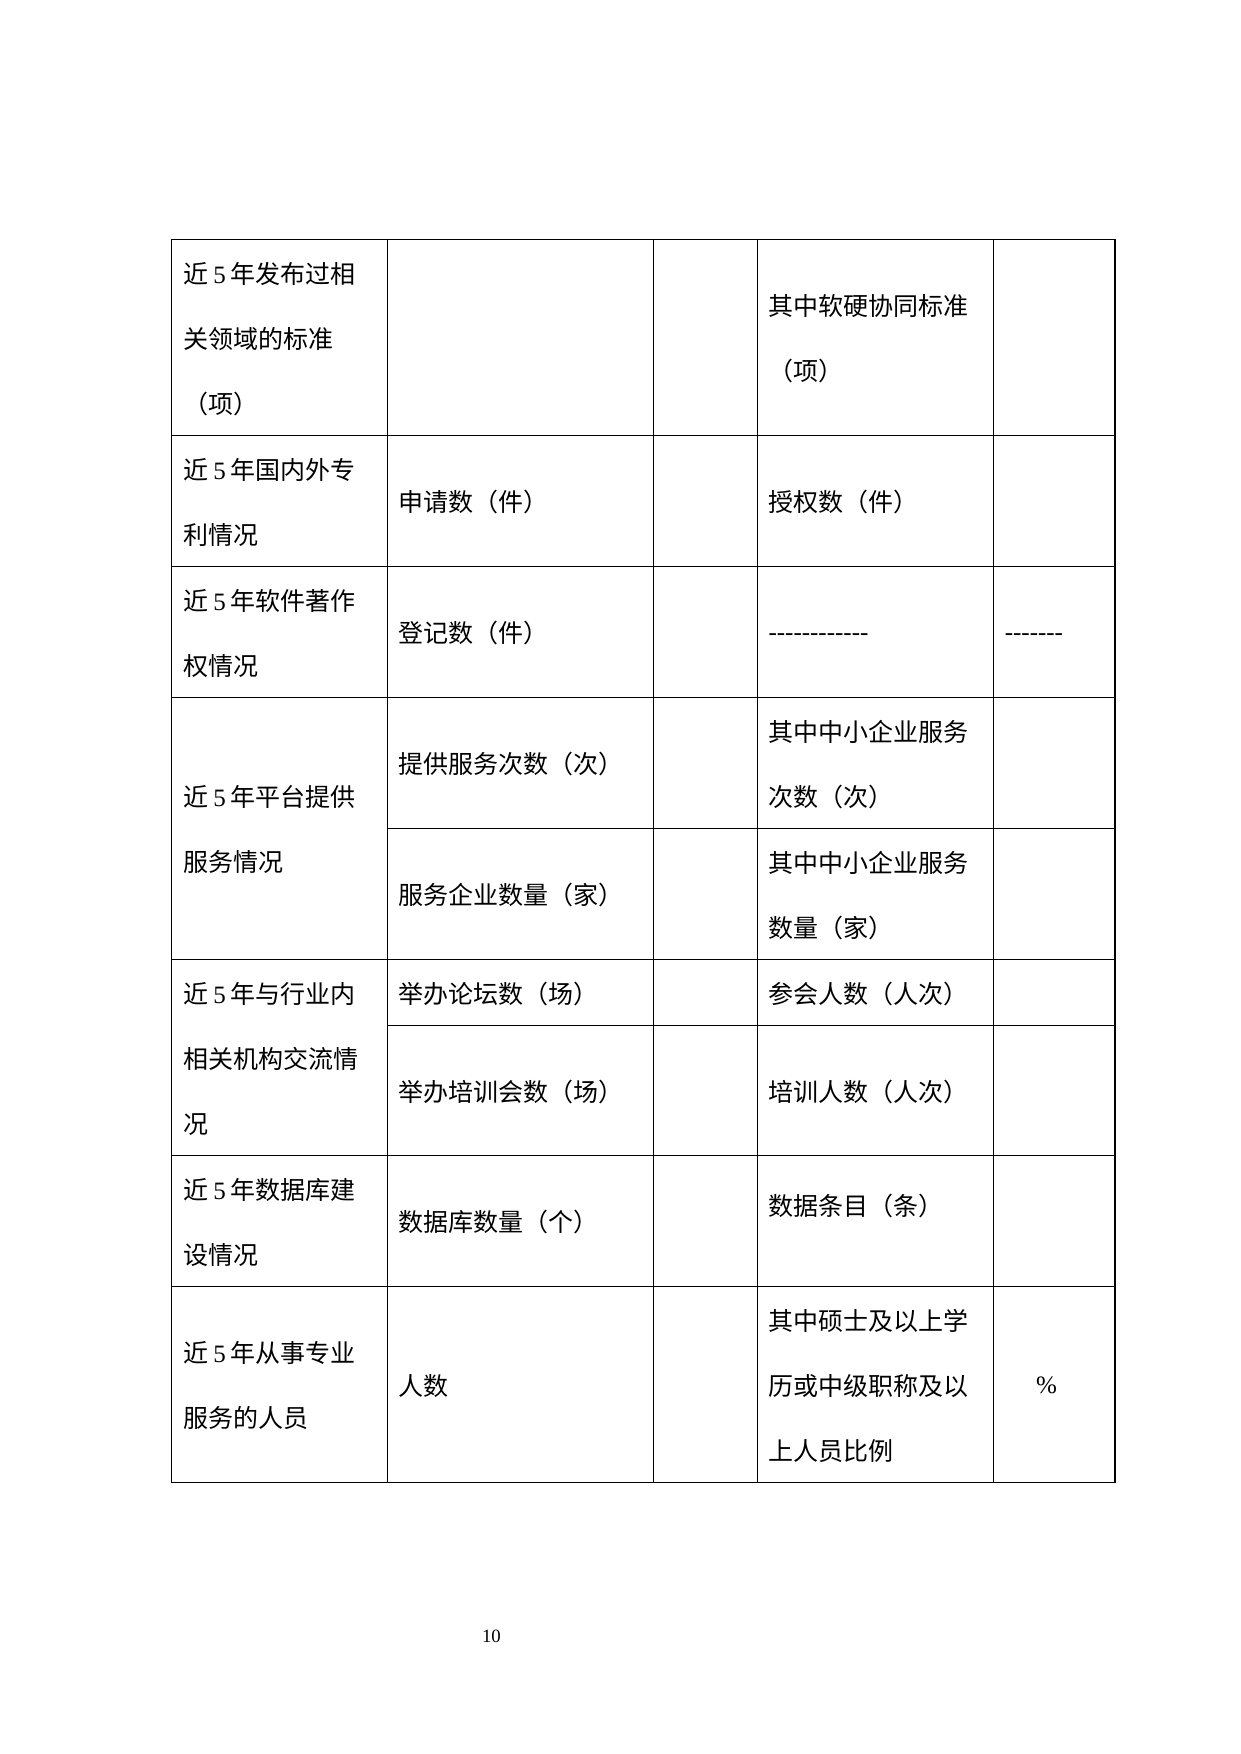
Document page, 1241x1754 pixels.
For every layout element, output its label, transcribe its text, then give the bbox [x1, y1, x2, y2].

table_cell [994, 240, 1114, 435]
table_cell [994, 1156, 1114, 1286]
table_cell [654, 1026, 757, 1155]
table_cell 近5年与行业内相关机构交流情况 [172, 960, 387, 1155]
table_cell 数据库数量（个） [388, 1156, 653, 1286]
table_cell 近5年数据库建设情况 [172, 1156, 387, 1286]
table_cell 举办论坛数（场） [388, 960, 653, 1025]
table_cell 授权数（件） [758, 436, 993, 566]
table_cell 近5年发布过相关领域的标准（项） [172, 240, 387, 435]
table_cell 其中中小企业服务次数（次） [758, 698, 993, 828]
table_cell 申请数（件） [388, 436, 653, 566]
table_cell [654, 240, 757, 435]
table_cell 近5年国内外专利情况 [172, 436, 387, 566]
table_cell [654, 960, 757, 1025]
table_cell 培训人数（人次） [758, 1026, 993, 1155]
table_cell [654, 436, 757, 566]
table_cell 数据条目（条） [758, 1156, 993, 1286]
table_cell 人数 [388, 1287, 653, 1482]
table_cell [994, 960, 1114, 1025]
table_cell 登记数（件） [388, 567, 653, 697]
table_cell [388, 240, 653, 435]
table_cell 服务企业数量（家） [388, 829, 653, 959]
table_cell [994, 1026, 1114, 1155]
table_cell 近5年从事专业服务的人员 [172, 1287, 387, 1482]
table_cell [994, 829, 1114, 959]
table_cell [654, 829, 757, 959]
table_cell 举办培训会数（场） [388, 1026, 653, 1155]
table_cell 其中中小企业服务数量（家） [758, 829, 993, 959]
table_cell 其中软硬协同标准（项） [758, 240, 993, 435]
table_cell ------------ [758, 567, 993, 697]
table_cell 近5年平台提供服务情况 [172, 698, 387, 959]
table_cell [654, 1156, 757, 1286]
table_cell % [994, 1287, 1114, 1482]
table_cell 提供服务次数（次） [388, 698, 653, 828]
table_cell [654, 567, 757, 697]
table_cell 近5年软件著作权情况 [172, 567, 387, 697]
table_cell 参会人数（人次） [758, 960, 993, 1025]
table_cell [994, 436, 1114, 566]
table_cell [654, 1287, 757, 1482]
table_cell ------- [994, 567, 1114, 697]
table_cell [654, 698, 757, 828]
table_cell 其中硕士及以上学历或中级职称及以上人员比例 [758, 1287, 993, 1482]
table_cell [994, 698, 1114, 828]
